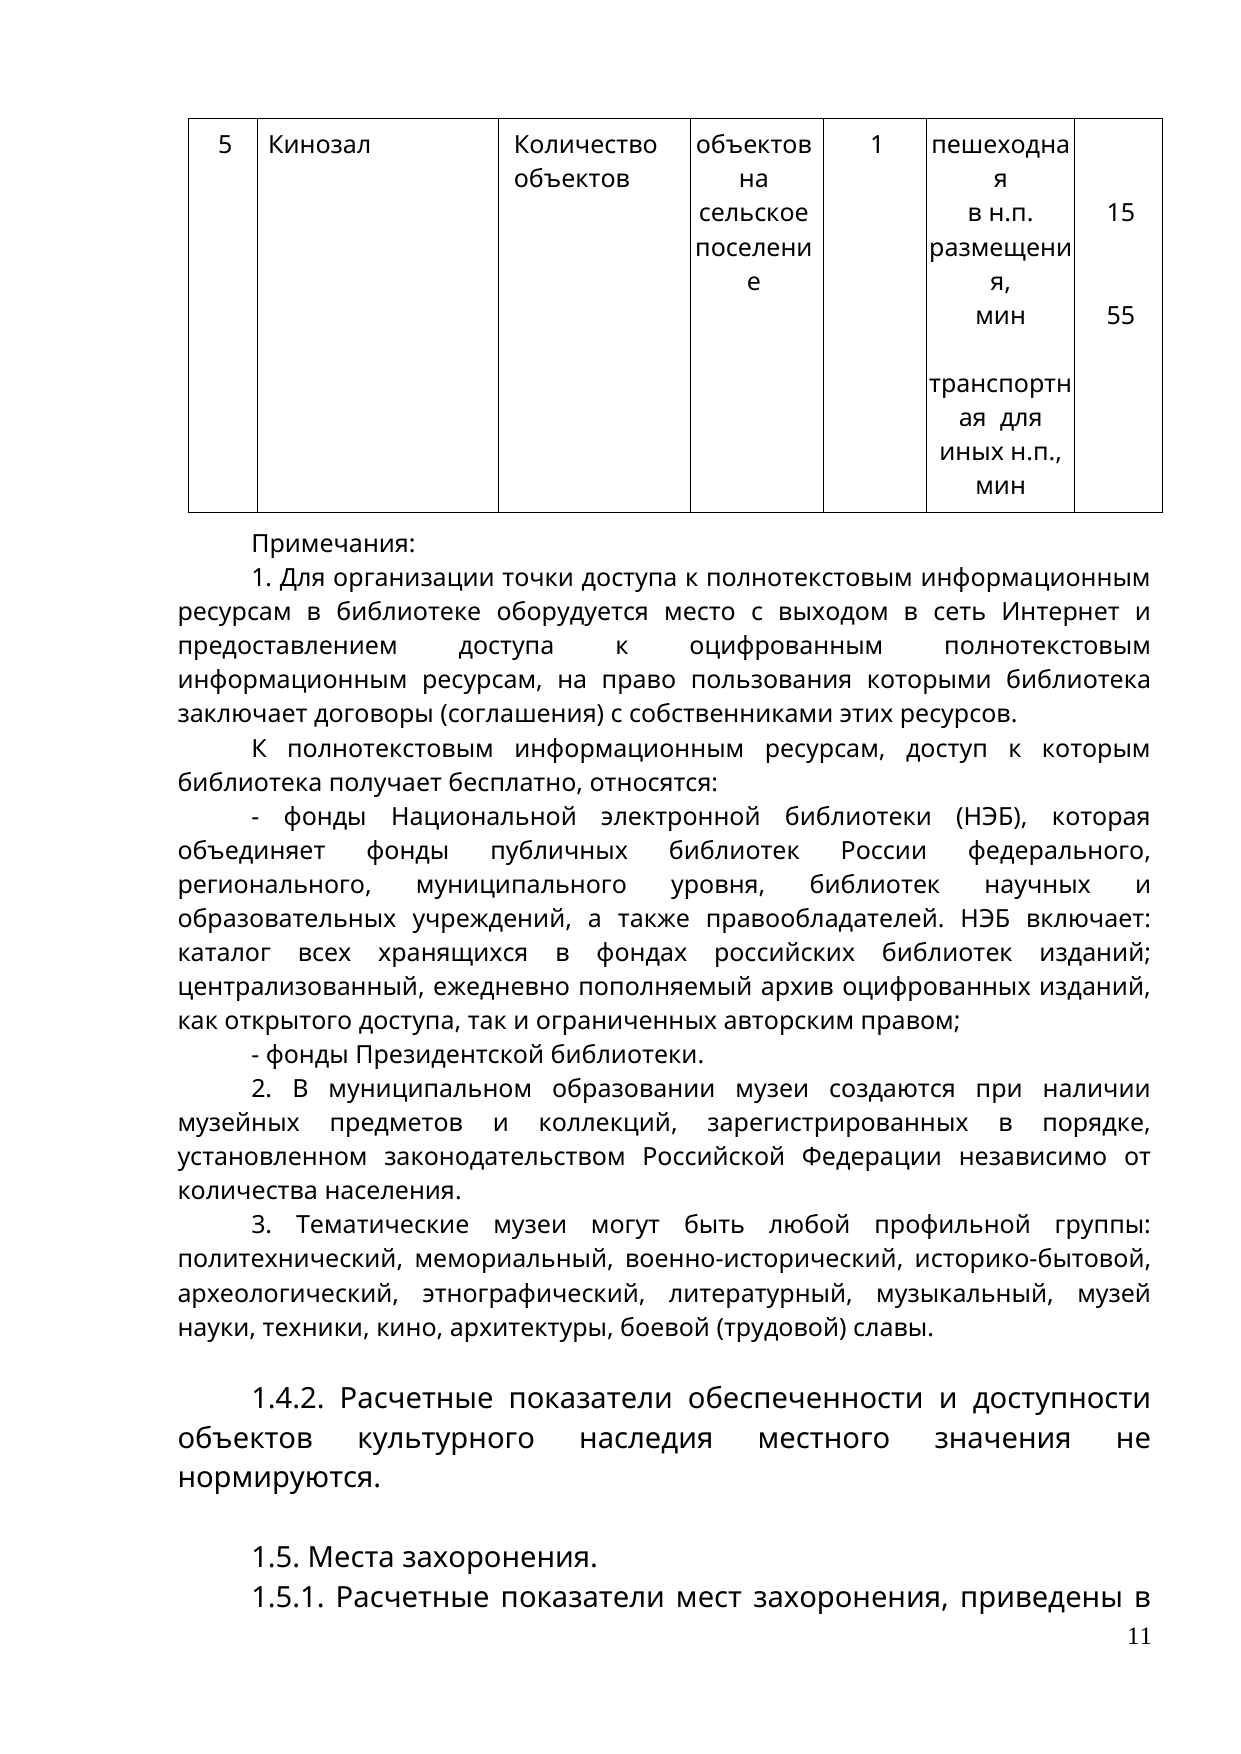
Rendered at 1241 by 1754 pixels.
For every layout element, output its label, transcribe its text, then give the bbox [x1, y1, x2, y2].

text 1.5. Места захоронения. [177, 1536, 1152, 1576]
text 2. В муниципальном образовании музеи создаются при наличии музейных предметов и коллекций, зарегистрированных в порядке, установленном законодательством Российской Федерации независимо от количества населения. [177, 1071, 1152, 1207]
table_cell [927, 119, 1074, 512]
text 1.4.2. Расчетные показатели обеспеченности и доступности объектов культурного наследия местного значения не нормируются. [177, 1377, 1152, 1496]
text - фонды Национальной электронной библиотеки (НЭБ), которая объединяет фонды публичных библиотек России федерального, регионального, муниципального уровня, библиотек научных и образовательных учреждений, а также правообладателей. НЭБ включает: каталог всех хранящихся в фондах российских библиотек изданий; централизованный, ежедневно пополняемый архив оцифрованных изданий, как открытого доступа, так и ограниченных авторским правом; [177, 798, 1152, 1037]
text К полнотекстовым информационным ресурсам, доступ к которым библиотека получает бесплатно, относятся: [177, 730, 1152, 798]
table_cell объектов на сельское поселение [691, 119, 823, 512]
table_cell 5 [189, 119, 257, 512]
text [177, 1576, 1152, 1616]
table_cell Количество объектов [499, 119, 690, 512]
text - фонды Президентской библиотеки. [177, 1037, 1152, 1071]
table_cell Кинозал [258, 119, 498, 512]
text 3. Тематические музеи могут быть любой профильной группы: политехнический, мемориальный, военно-исторический, историко-бытовой, археологический, этнографический, литературный, музыкальный, музей науки, техники, кино, архитектуры, боевой (трудовой) славы. [177, 1207, 1152, 1343]
text Примечания: [177, 526, 1152, 560]
table_cell 15 55 [1075, 119, 1162, 512]
text 1. Для организации точки доступа к полнотекстовым информационным ресурсам в библиотеке оборудуется место с выходом в сеть Интернет и предоставлением доступа к оцифрованным полнотекстовым информационным ресурсам, на право пользования которыми библиотека заключает договоры (соглашения) с собственниками этих ресурсов. [177, 560, 1152, 730]
table_cell 1 [824, 119, 926, 512]
